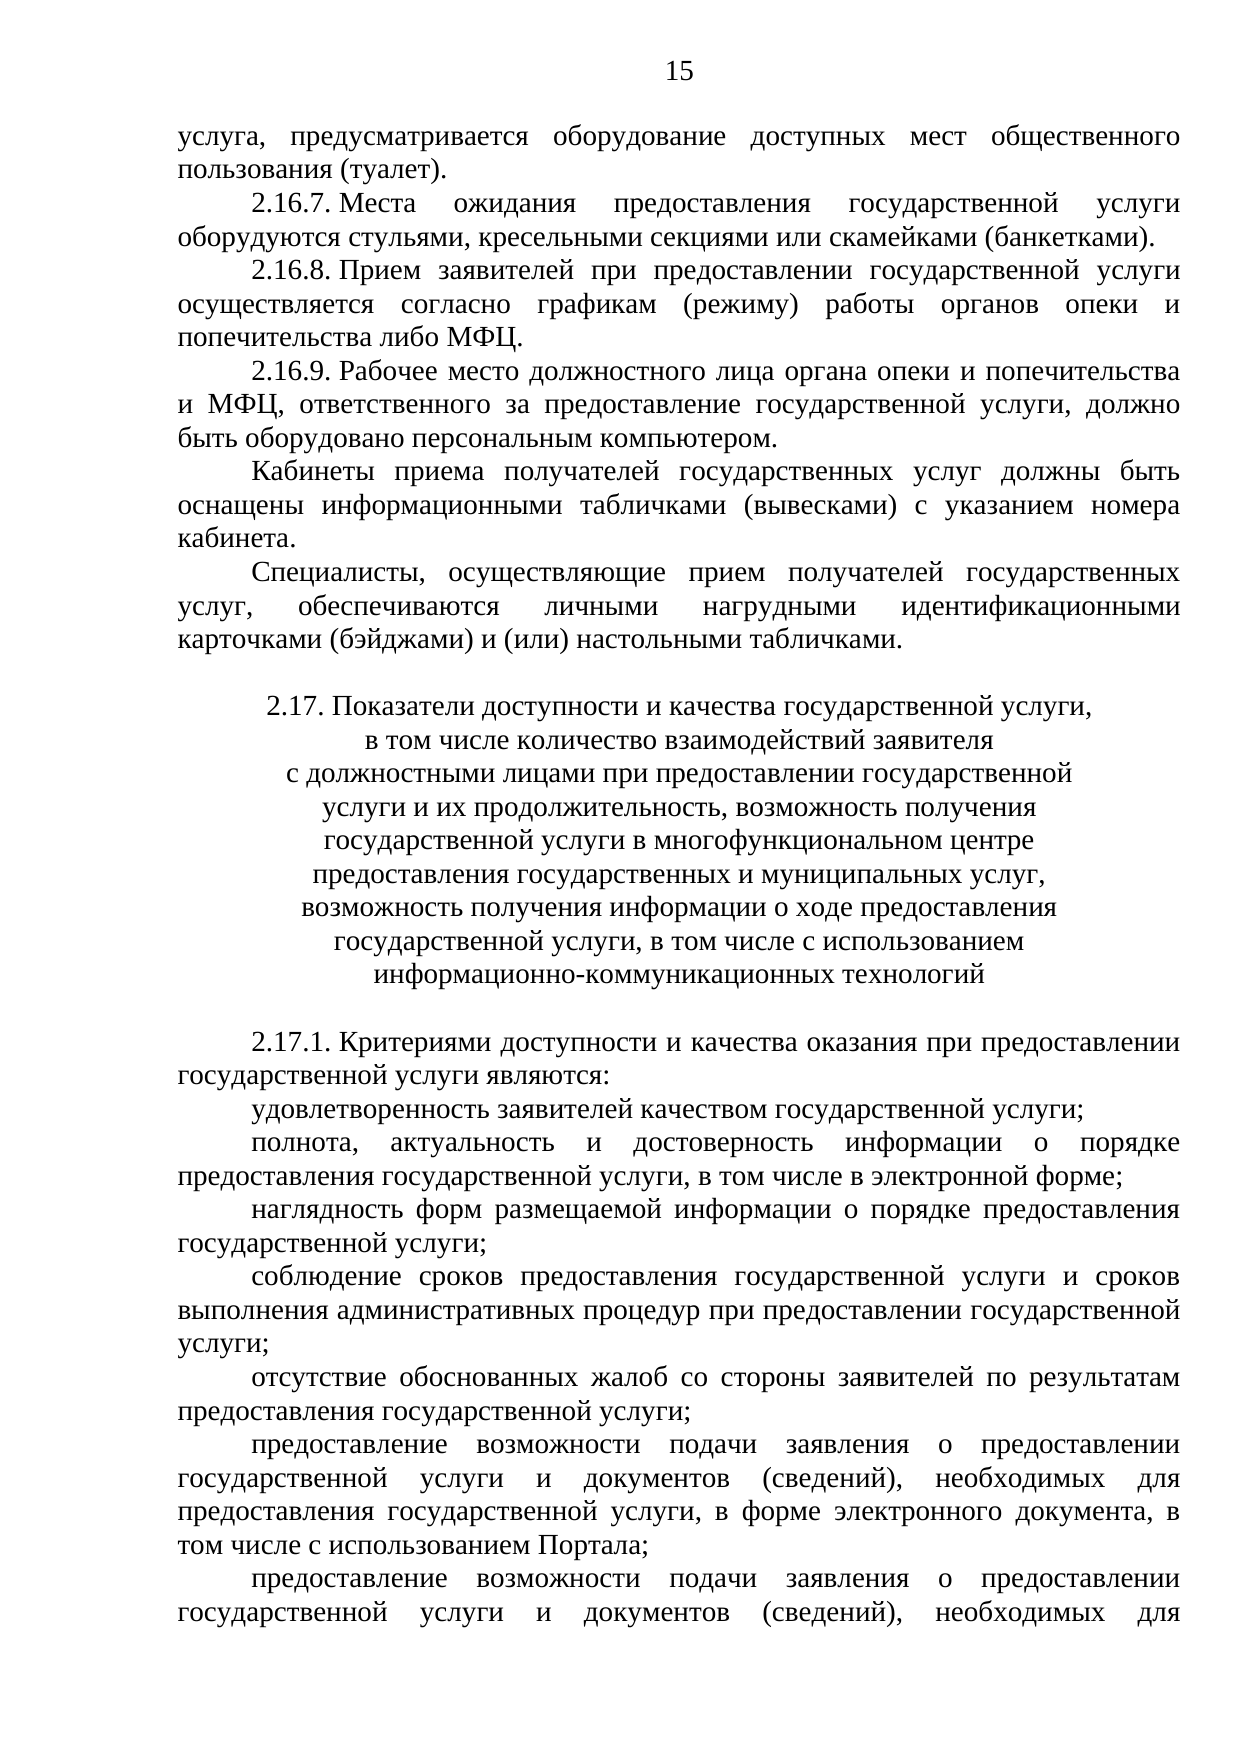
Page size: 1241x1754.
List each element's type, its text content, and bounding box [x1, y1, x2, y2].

text предоставление возможности подачи заявления о предоставлении государственной услуги и документов (сведений), необходимых для предоставления государственной услуги, в форме электронного документа, в том числе с использованием Портала; [177, 1426, 1181, 1560]
text Кабинеты приема получателей государственных услуг должны быть оснащены информационными табличками (вывесками) с указанием номера кабинета. [177, 453, 1181, 554]
text соблюдение сроков предоставления государственной услуги и сроков выполнения административных процедур при предоставлении государственной услуги; [177, 1258, 1181, 1359]
text предоставления государственных и муниципальных услуг, [177, 856, 1181, 889]
text 2.17. Показатели доступности и качества государственной услуги, [177, 688, 1181, 722]
text полнота, актуальность и достоверность информации о порядке предоставления государственной услуги, в том числе в электронной форме; [177, 1124, 1181, 1191]
text возможность получения информации о ходе предоставления [177, 889, 1181, 923]
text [177, 118, 1181, 185]
text услуги и их продолжительность, возможность получения [177, 789, 1181, 822]
text наглядность форм размещаемой информации о порядке предоставления государственной услуги; [177, 1191, 1181, 1258]
text удовлетворенность заявителей качеством государственной услуги; [177, 1091, 1181, 1124]
text в том числе количество взаимодействий заявителя [177, 722, 1181, 755]
text Специалисты, осуществляющие прием получателей государственных услуг, обеспечиваются личными нагрудными идентификационными карточками (бэйджами) и (или) настольными табличками. [177, 554, 1181, 655]
text государственной услуги, в том числе с использованием [177, 923, 1181, 957]
text государственной услуги в многофункциональном центре [177, 822, 1181, 856]
text информационно-коммуникационных технологий [177, 957, 1181, 990]
text 2.16.8. Прием заявителей при предоставлении государственной услуги осуществляется согласно графикам (режиму) работы органов опеки и попечительства либо МФЦ. [177, 252, 1181, 353]
text 2.16.7. Места ожидания предоставления государственной услуги оборудуются стульями, кресельными секциями или скамейками (банкетками). [177, 185, 1181, 252]
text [177, 1560, 1181, 1627]
text 2.16.9. Рабочее место должностного лица органа опеки и попечительства и МФЦ, ответственного за предоставление государственной услуги, должно быть оборудовано персональным компьютером. [177, 353, 1181, 453]
text отсутствие обоснованных жалоб со стороны заявителей по результатам предоставления государственной услуги; [177, 1359, 1181, 1426]
text 2.17.1. Критериями доступности и качества оказания при предоставлении государственной услуги являются: [177, 1024, 1181, 1091]
text с должностными лицами при предоставлении государственной [177, 755, 1181, 789]
